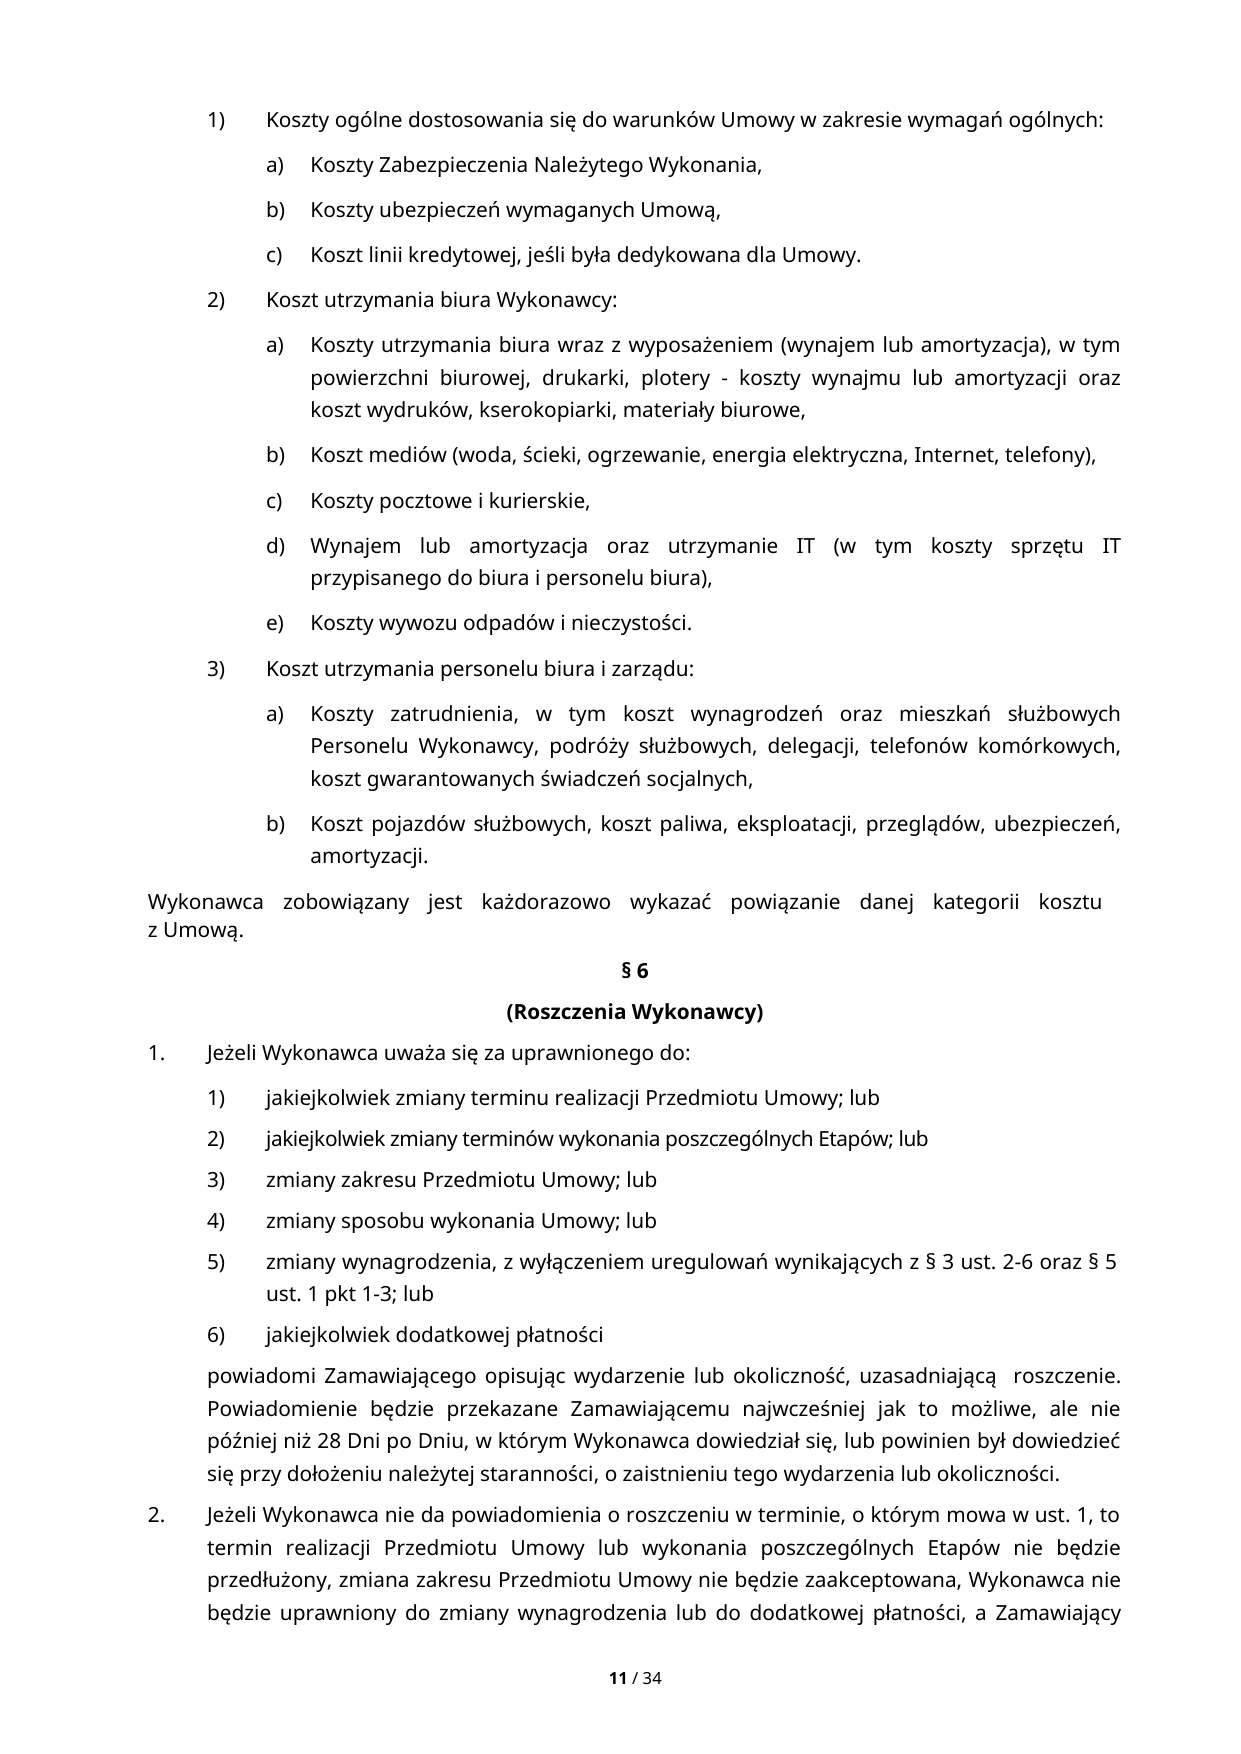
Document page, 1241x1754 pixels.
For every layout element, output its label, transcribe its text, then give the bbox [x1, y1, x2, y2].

list Jeżeli Wykonawca uważa się za uprawnionego do: [148, 1038, 1122, 1066]
list Koszt pojazdów służbowych, koszt paliwa, eksploatacji, przeglądów, ubezpieczeń, amortyzacji. [266, 809, 1122, 870]
text Wykonawca zobowiązany jest każdorazowo wykazać powiązanie danej kategorii kosztu z Umową. [148, 887, 1122, 944]
list jakiejkolwiek zmiany terminów wykonania poszczególnych Etapów; lub [207, 1124, 1118, 1152]
text powiadomi Zamawiającego opisując wydarzenie lub okoliczność, uzasadniającą roszczenie. Powiadomienie będzie przekazane Zamawiającemu najwcześniej jak to możliwe, ale nie później niż 28 Dni po Dniu, w którym Wykonawca dowiedział się, lub powinien był dowiedzieć się przy dołożeniu należytej staranności, o zaistnieniu tego wydarzenia lub okoliczności. [207, 1361, 1122, 1488]
list Koszty wywozu odpadów i nieczystości. [266, 608, 1122, 637]
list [148, 1500, 1122, 1626]
list Koszty pocztowe i kurierskie, [266, 486, 1122, 514]
list jakiejkolwiek dodatkowej płatności [207, 1320, 1118, 1349]
text (Roszczenia Wykonawcy) [148, 997, 1122, 1026]
list jakiejkolwiek zmiany terminu realizacji Przedmiotu Umowy; lub [207, 1083, 1118, 1112]
list Koszty utrzymania biura wraz z wyposażeniem (wynajem lub amortyzacja), w tym powierzchni biurowej, drukarki, plotery - koszty wynajmu lub amortyzacji oraz koszt wydruków, kserokopiarki, materiały biurowe, [266, 330, 1122, 424]
list zmiany zakresu Przedmiotu Umowy; lub [207, 1165, 1118, 1193]
list Koszt linii kredytowej, jeśli była dedykowana dla Umowy. [266, 240, 1122, 268]
list Wynajem lub amortyzacja oraz utrzymanie IT (w tym koszty sprzętu IT przypisanego do biura i personelu biura), [266, 531, 1122, 592]
list Koszt mediów (woda, ścieki, ogrzewanie, energia elektryczna, Internet, telefony), [266, 441, 1122, 469]
list Koszty Zabezpieczenia Należytego Wykonania, [266, 150, 1122, 178]
list Koszty zatrudnienia, w tym koszt wynagrodzeń oraz mieszkań służbowych Personelu Wykonawcy, podróży służbowych, delegacji, telefonów komórkowych, koszt gwarantowanych świadczeń socjalnych, [266, 699, 1122, 792]
list Koszty ogólne dostosowania się do warunków Umowy w zakresie wymagań ogólnych: [207, 105, 1122, 133]
list zmiany sposobu wykonania Umowy; lub [207, 1206, 1118, 1234]
list Koszt utrzymania personelu biura i zarządu: [207, 654, 1122, 682]
list zmiany wynagrodzenia, z wyłączeniem uregulowań wynikających z § 3 ust. 2-6 oraz § 5 ust. 1 pkt 1-3; lub [207, 1247, 1118, 1308]
list Koszt utrzymania biura Wykonawcy: [207, 285, 1122, 314]
list Koszty ubezpieczeń wymaganych Umową, [266, 195, 1122, 223]
text § 6 [148, 956, 1122, 984]
